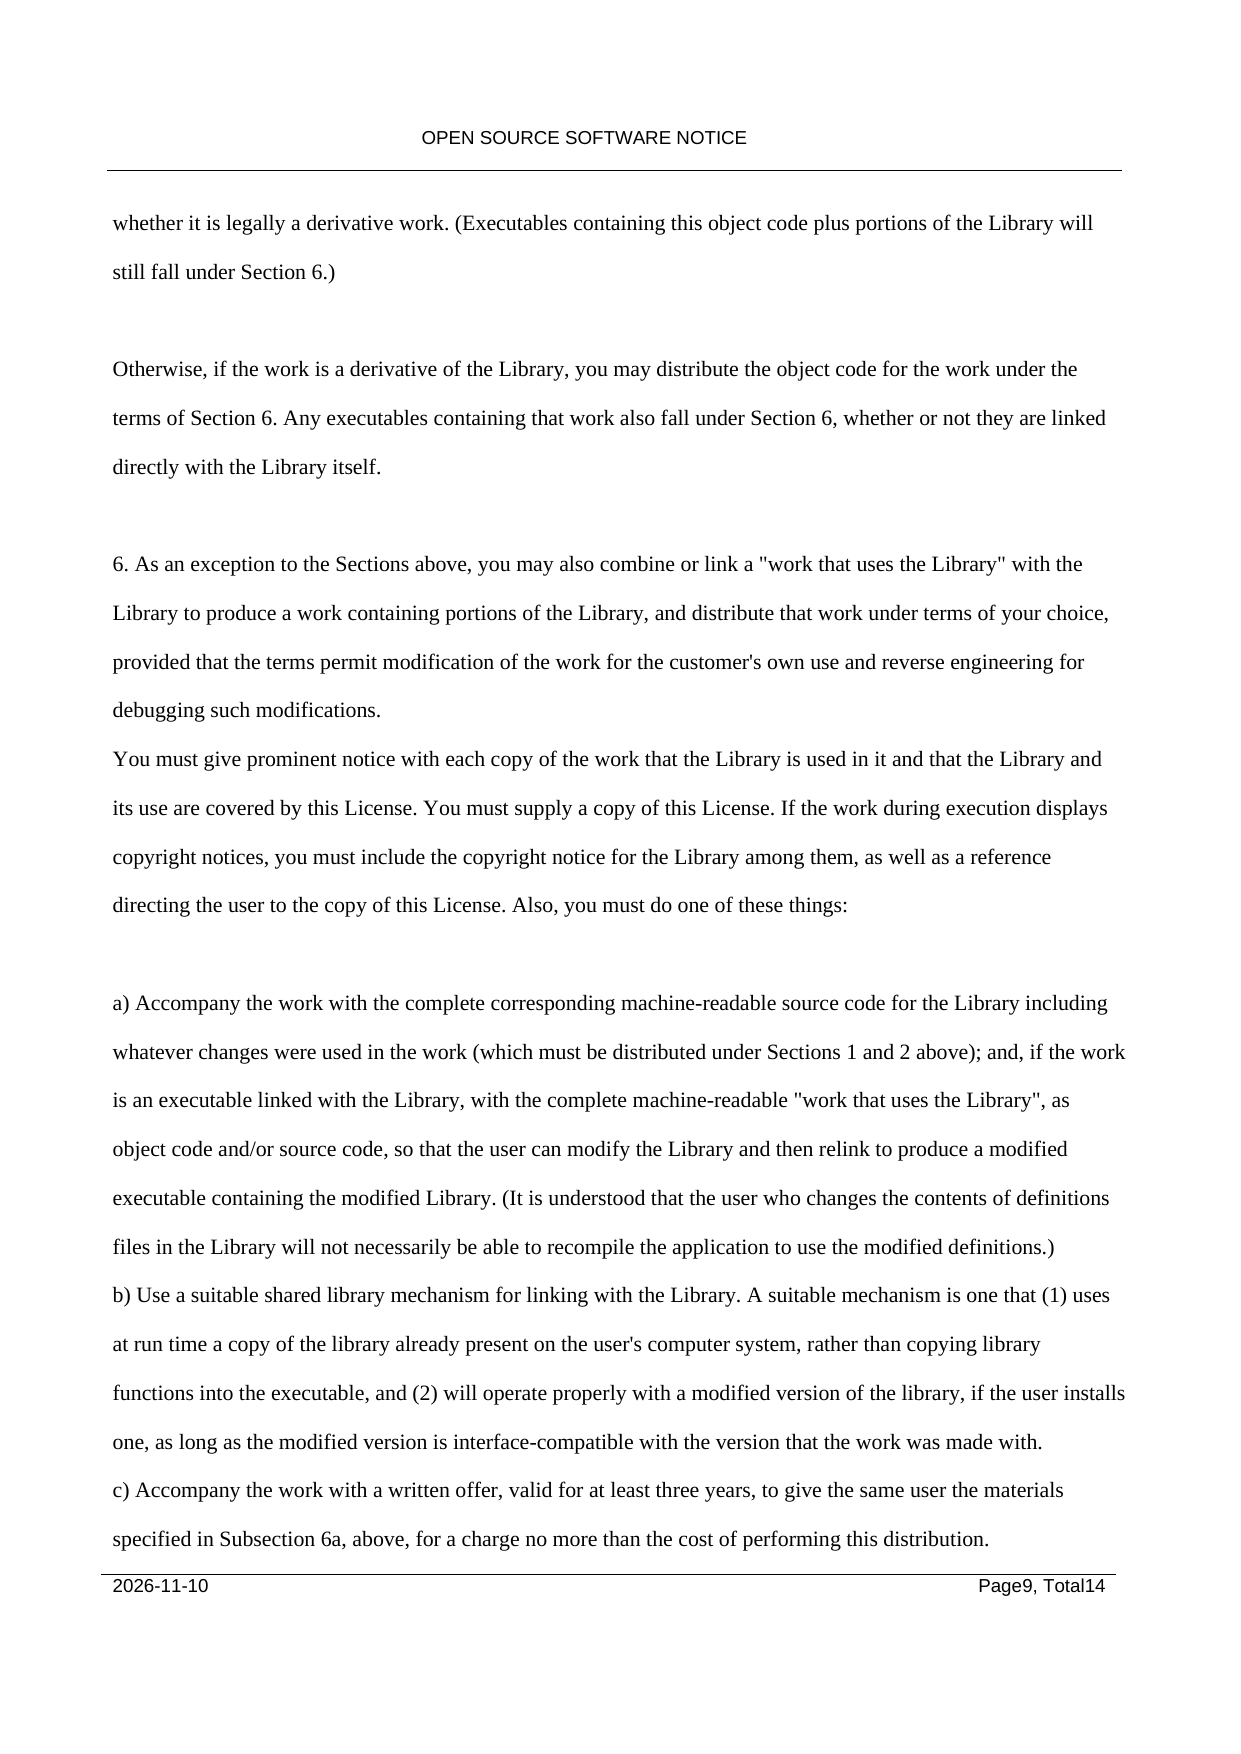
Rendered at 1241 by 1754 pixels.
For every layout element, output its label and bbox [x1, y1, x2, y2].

text [112, 206, 1128, 1555]
